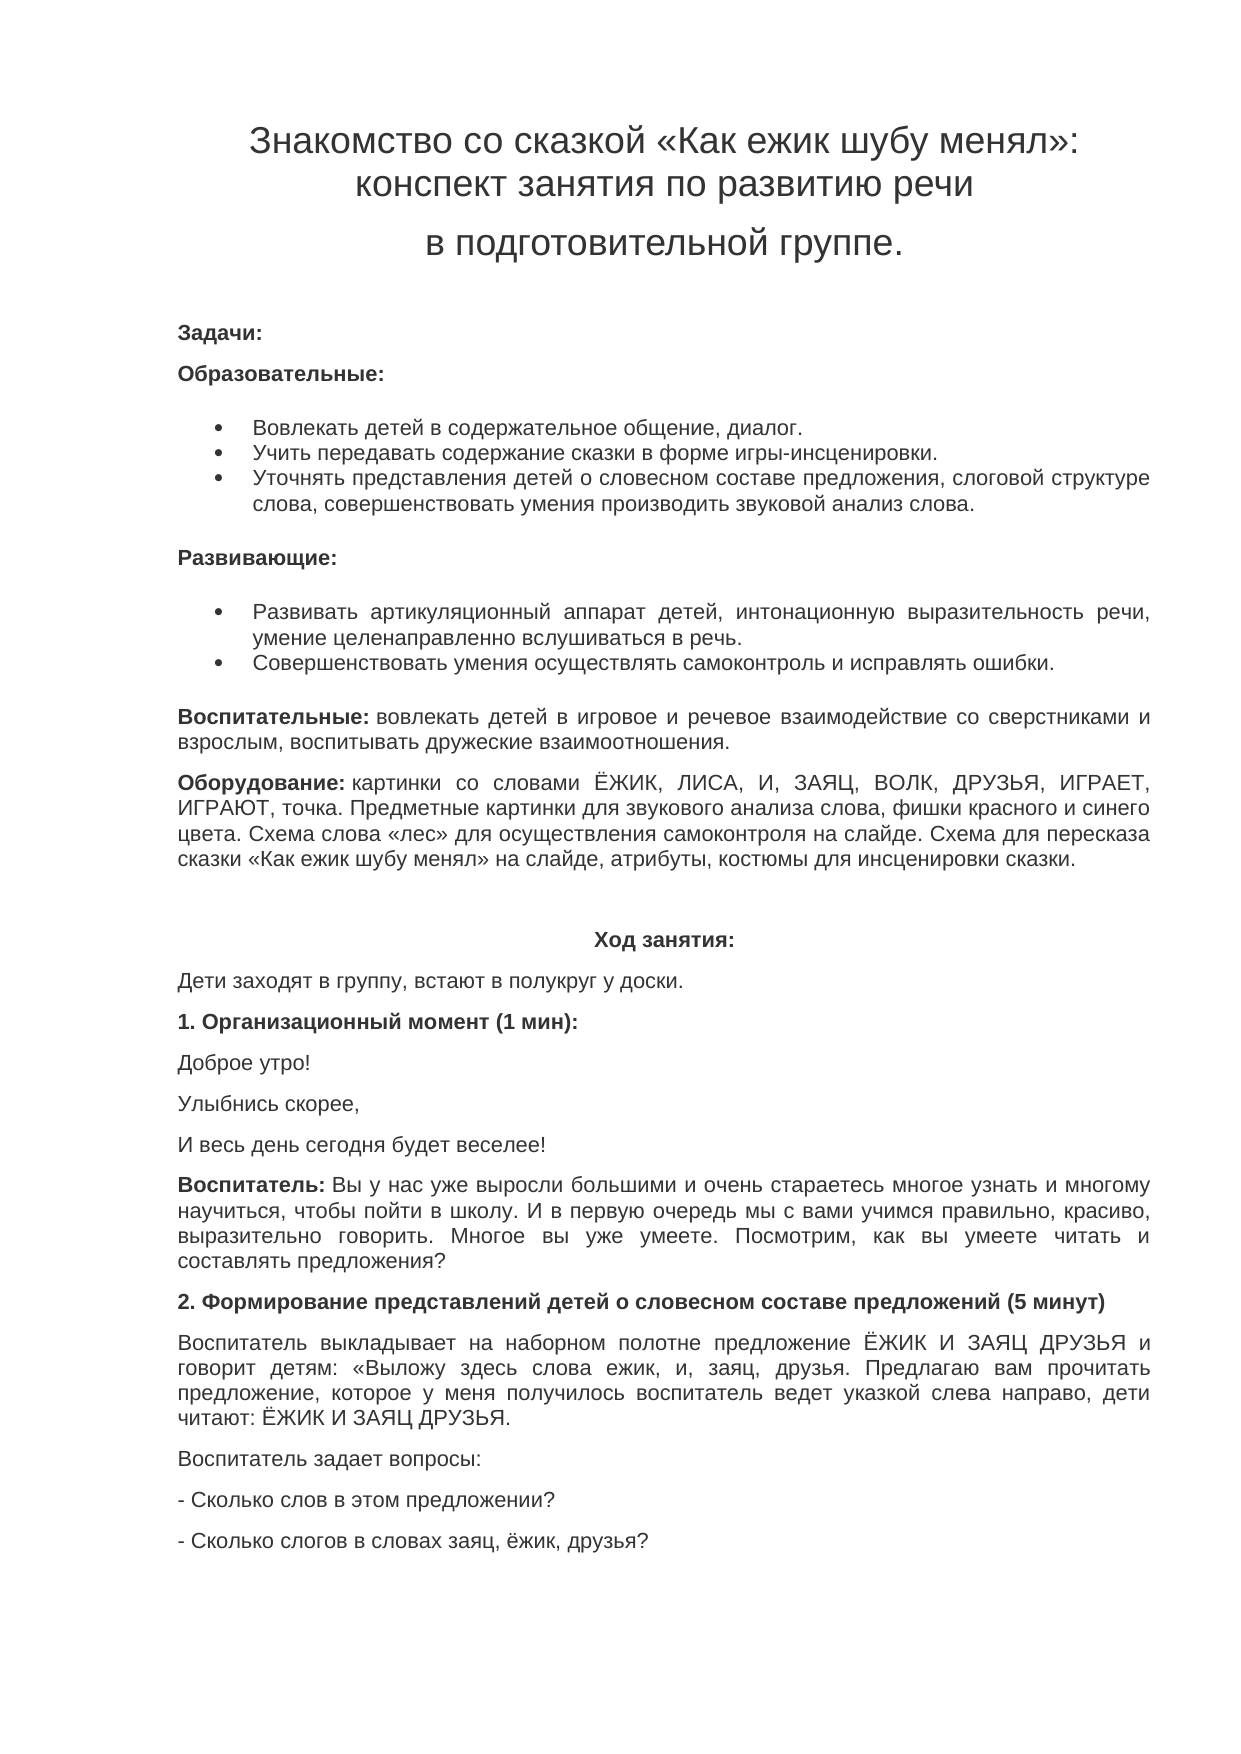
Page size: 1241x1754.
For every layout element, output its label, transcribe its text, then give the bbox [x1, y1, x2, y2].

text - Сколько слов в этом предложении? [177, 1487, 1152, 1512]
text Улыбнись скорее, [177, 1091, 1152, 1116]
text 2. Формирование представлений детей о словесном составе предложений (5 минут) [177, 1289, 1152, 1314]
text 1. Организационный момент (1 мин): [177, 1009, 1152, 1034]
text Задачи: [177, 319, 1152, 345]
text Доброе утро! [177, 1050, 1152, 1075]
text И весь день сегодня будет веселее! [177, 1131, 1152, 1157]
text Воспитатель выкладывает на наборном полотне предложение ЁЖИК И ЗАЯЦ ДРУЗЬЯ и говорит детям: «Выложу здесь слова ежик, и, заяц, друзья. Предлагаю вам прочитать предложение, которое у меня получилось воспитатель ведет указкой слева направо, дети читают: ЁЖИК И ЗАЯЦ ДРУЗЬЯ. [177, 1329, 1152, 1430]
text Воспитатель задает вопросы: [177, 1446, 1152, 1471]
text Дети заходят в группу, встают в полукруг у доски. [177, 968, 1152, 993]
text Ход занятия: [177, 927, 1152, 952]
text Оборудование: картинки со словами ЁЖИК, ЛИСА, И, ЗАЯЦ, ВОЛК, ДРУЗЬЯ, ИГРАЕТ, ИГРАЮТ, точка. Предметные картинки для звукового анализа слова, фишки красного и синего цвета. Схема слова «лес» для осуществления самоконтроля на слайде. Схема для пересказа сказки «Как ежик шубу менял» на слайде, атрибуты, костюмы для инсценировки сказки. [177, 770, 1152, 871]
text Воспитательные: вовлекать детей в игровое и речевое взаимодействие со сверстниками и взрослым, воспитывать дружеские взаимоотношения. [177, 704, 1152, 754]
text в подготовительной группе. [177, 220, 1152, 263]
list Совершенствовать умения осуществлять самоконтроль и исправлять ошибки. [215, 649, 1152, 675]
text Образовательные: [177, 360, 1152, 386]
text Знакомство со сказкой «Как ежик шубу менял»: конспект занятия по развитию речи [177, 118, 1152, 204]
list Вовлекать детей в содержательное общение, диалог. [215, 415, 1152, 440]
text - Сколько слогов в словах заяц, ёжик, друзья? [177, 1528, 1152, 1553]
list Учить передавать содержание сказки в форме игры-инсценировки. [215, 440, 1152, 465]
list Развивать артикуляционный аппарат детей, интонационную выразительность речи, умение целенаправленно вслушиваться в речь. [215, 599, 1152, 649]
list Уточнять представления детей о словесном составе предложения, слоговой структуре слова, совершенствовать умения производить звуковой анализ слова. [215, 465, 1152, 516]
text Воспитатель: Вы у нас уже выросли большими и очень стараетесь многое узнать и многому научиться, чтобы пойти в школу. И в первую очередь мы с вами учимся правильно, красиво, выразительно говорить. Многое вы уже умеете. Посмотрим, как вы умеете читать и составлять предложения? [177, 1172, 1152, 1273]
text Развивающие: [177, 545, 1152, 570]
